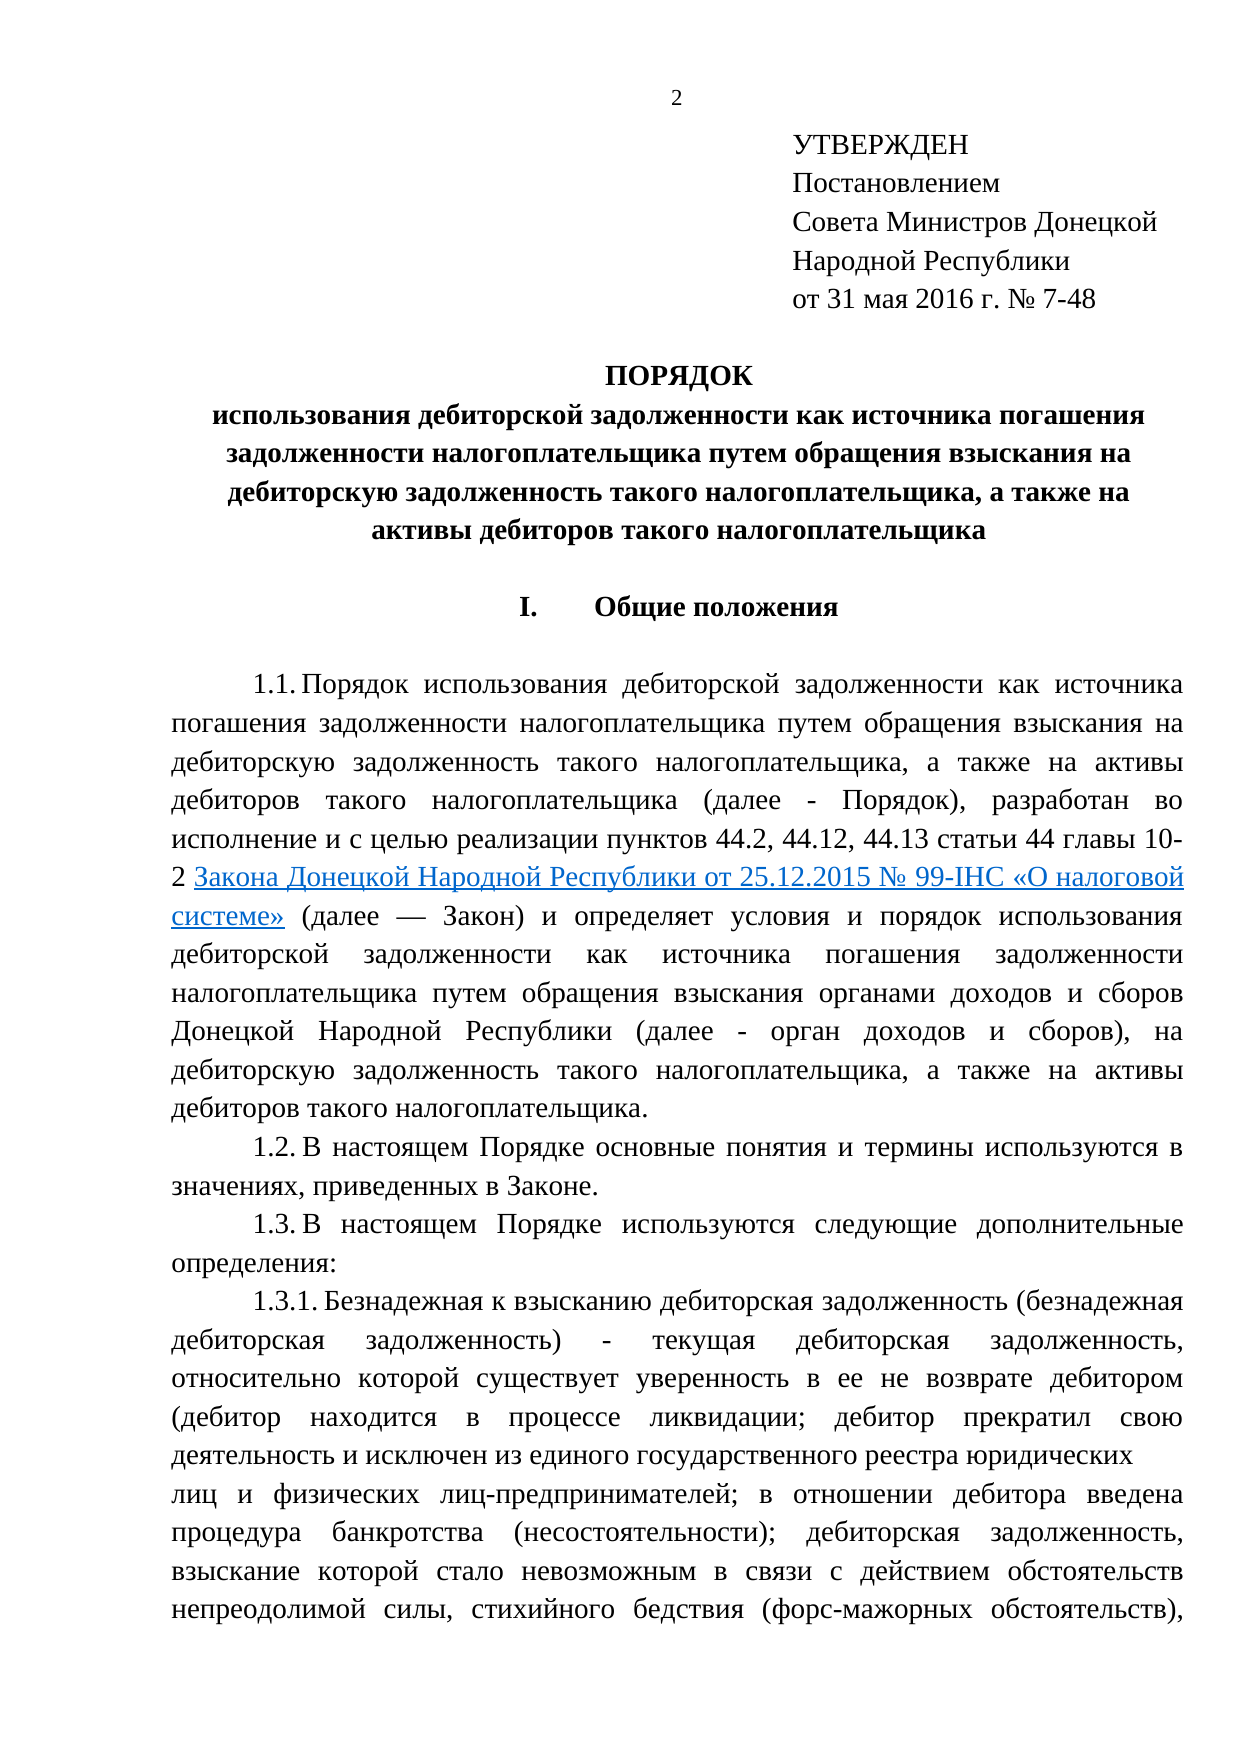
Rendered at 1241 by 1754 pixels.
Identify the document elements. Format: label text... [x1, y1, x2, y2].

list В настоящем Порядке основные понятия и термины используются в значениях, приведенных в Законе. [171, 1129, 1184, 1201]
list Порядок использования дебиторской задолженности как источника погашения задолженности налогоплательщика путем обращения взыскания на дебиторскую задолженность такого налогоплательщика, а также на активы дебиторов такого налогоплательщика (далее - Порядок), разработан во исполнение и с целью реализации пунктов 44.2, 44.12, 44.13 статьи 44 главы 10-2 Закона Донецкой Народной Республики от 25.12.2015 № 99-IHC «О налоговой системе» (далее — Закон) и определяет условия и порядок использования дебиторской задолженности как источника погашения задолженности налогоплательщика путем обращения взыскания органами доходов и сборов Донецкой Народной Республики (далее - орган доходов и сборов), на дебиторскую задолженность такого налогоплательщика, а также на активы дебиторов такого налогоплательщика. [171, 667, 1184, 1124]
text Постановлением [792, 166, 1184, 199]
text использования дебиторской задолженности как источника погашения задолженности налогоплательщика путем обращения взыскания на дебиторскую задолженность такого налогоплательщика, а также на активы дебиторов такого налогоплательщика [173, 397, 1184, 546]
text УТВЕРЖДЕН [792, 127, 1184, 161]
text от 31 мая 2016 г. № 7-48 [792, 281, 1184, 315]
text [171, 1476, 1184, 1625]
list В настоящем Порядке используются следующие дополнительные определения: [171, 1206, 1184, 1278]
list Общие положения [173, 589, 1184, 623]
text Совета Министров Донецкой Народной Республики [792, 204, 1184, 276]
text ПОРЯДОК [173, 358, 1184, 392]
list Безнадежная к взысканию дебиторская задолженность (безнадежная дебиторская задолженность) - текущая дебиторская задолженность, относительно которой существует уверенность в ее не возврате дебитором (дебитор находится в процессе ликвидации; дебитор прекратил свою деятельность и исключен из единого государственного реестра юридических [171, 1283, 1184, 1471]
